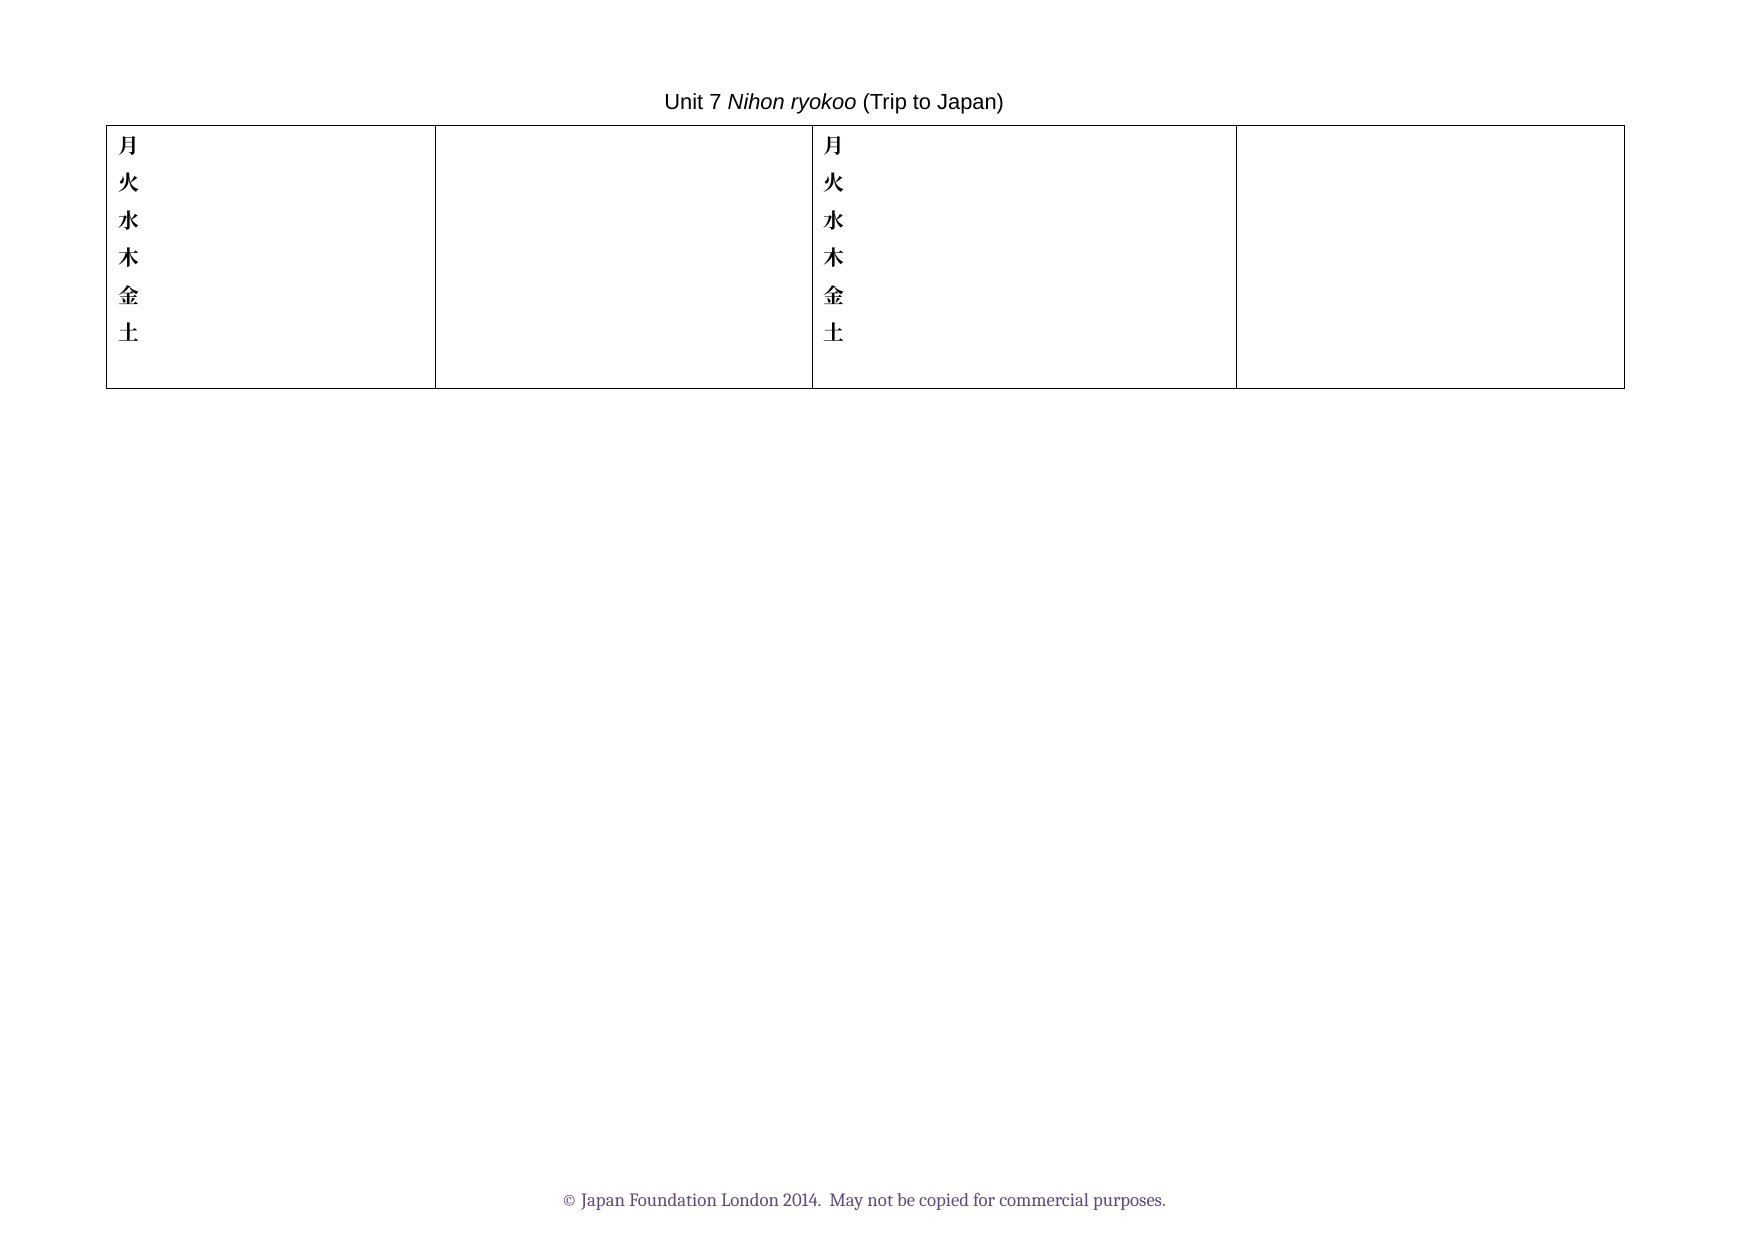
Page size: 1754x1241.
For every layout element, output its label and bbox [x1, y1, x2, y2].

table_cell [813, 126, 1236, 388]
table_cell [1237, 126, 1624, 388]
table_cell [436, 126, 812, 388]
table_cell [107, 126, 435, 388]
